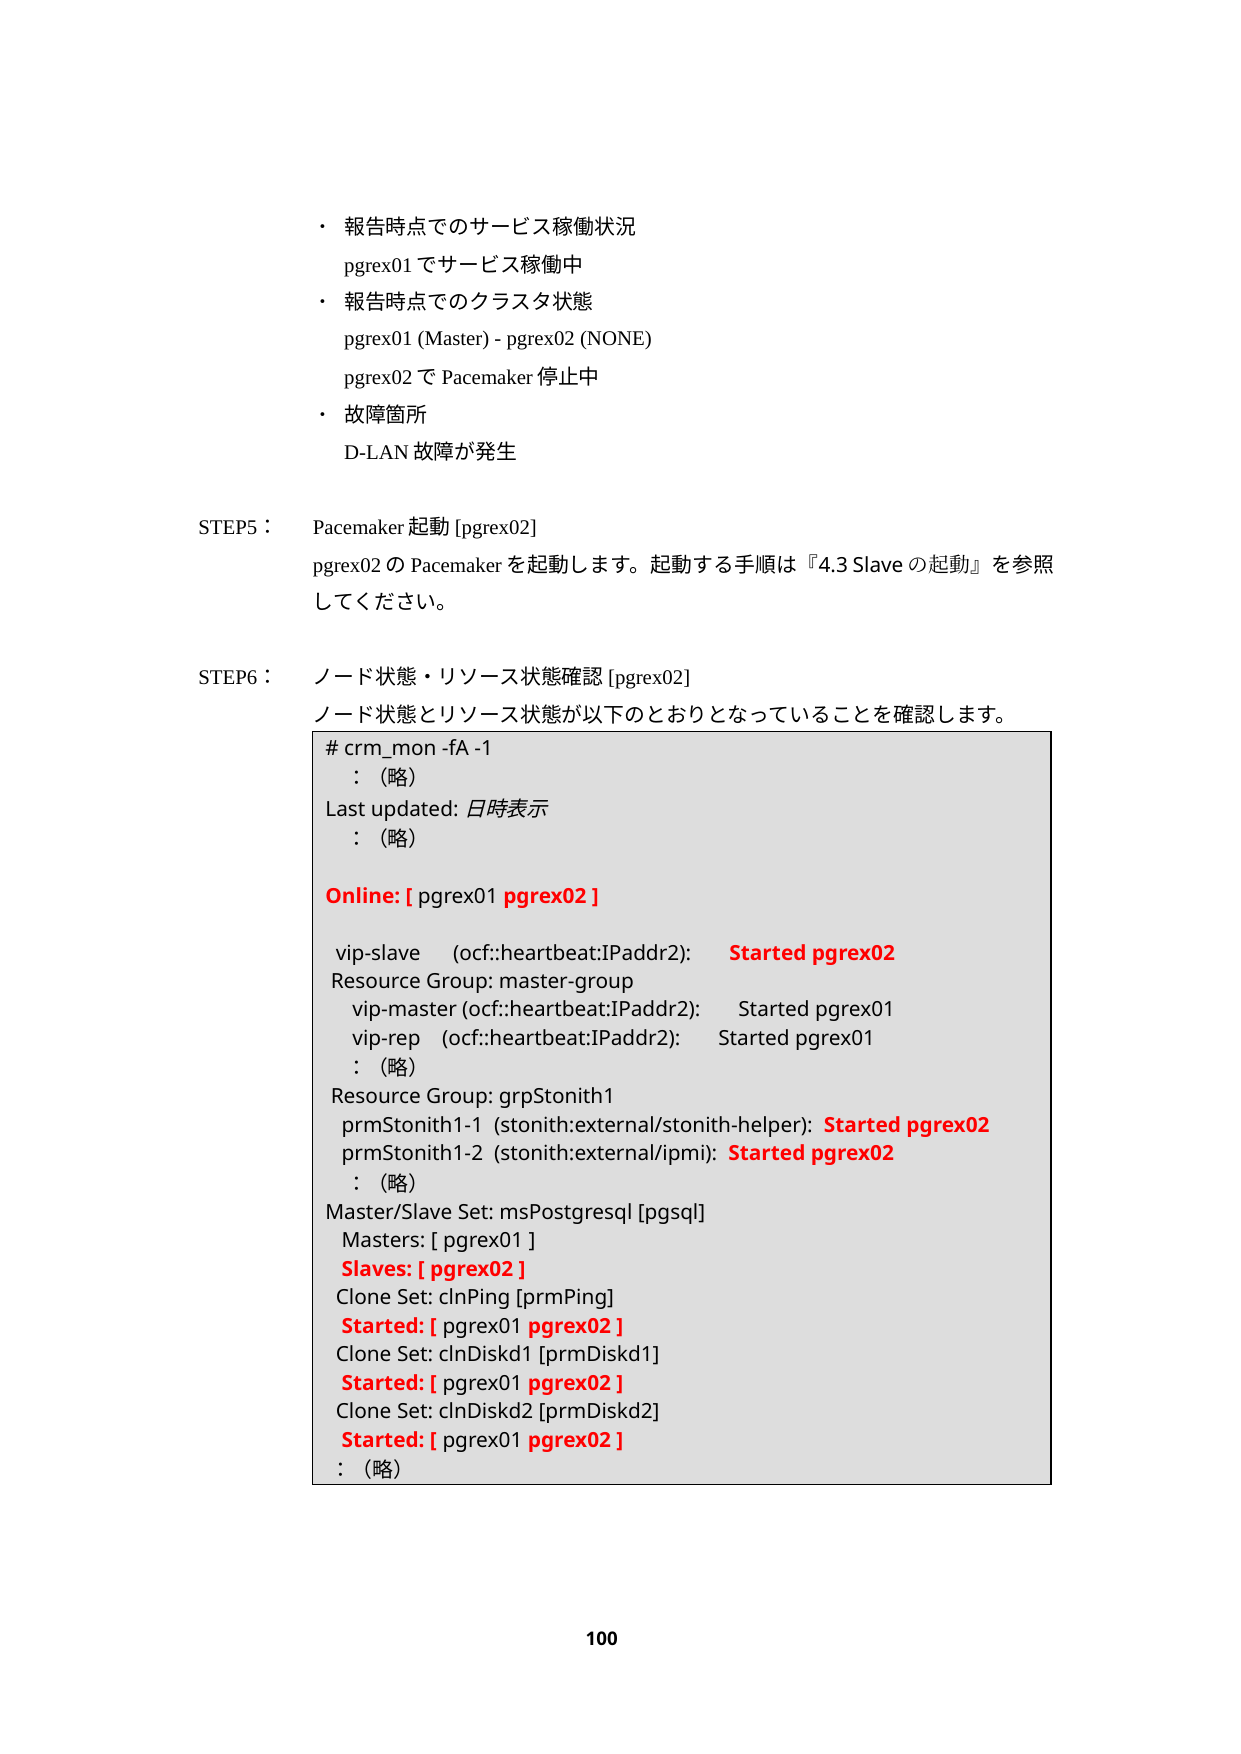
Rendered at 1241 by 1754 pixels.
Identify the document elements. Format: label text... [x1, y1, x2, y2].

text pgrex02のPacemakerを起動します。起動する手順は『4.3 Slaveの起動』を参照してください。 [313, 544, 1054, 619]
text STEP6： ノード状態・リソース状態確認 [pgrex02] [198, 657, 1054, 694]
list 報告時点でのクラスタ状態 pgrex01 (Master) - pgrex02 (NONE) pgrex02でPacemaker停止中 [313, 282, 1054, 394]
list 故障箇所 D-LAN故障が発生 [313, 394, 1054, 469]
list 報告時点でのサービス稼働状況 pgrex01でサービス稼働中 [313, 207, 1054, 282]
text STEP5： Pacemaker起動 [pgrex02] [198, 507, 1054, 544]
text ノード状態とリソース状態が以下のとおりとなっていることを確認します。 [313, 694, 1054, 732]
